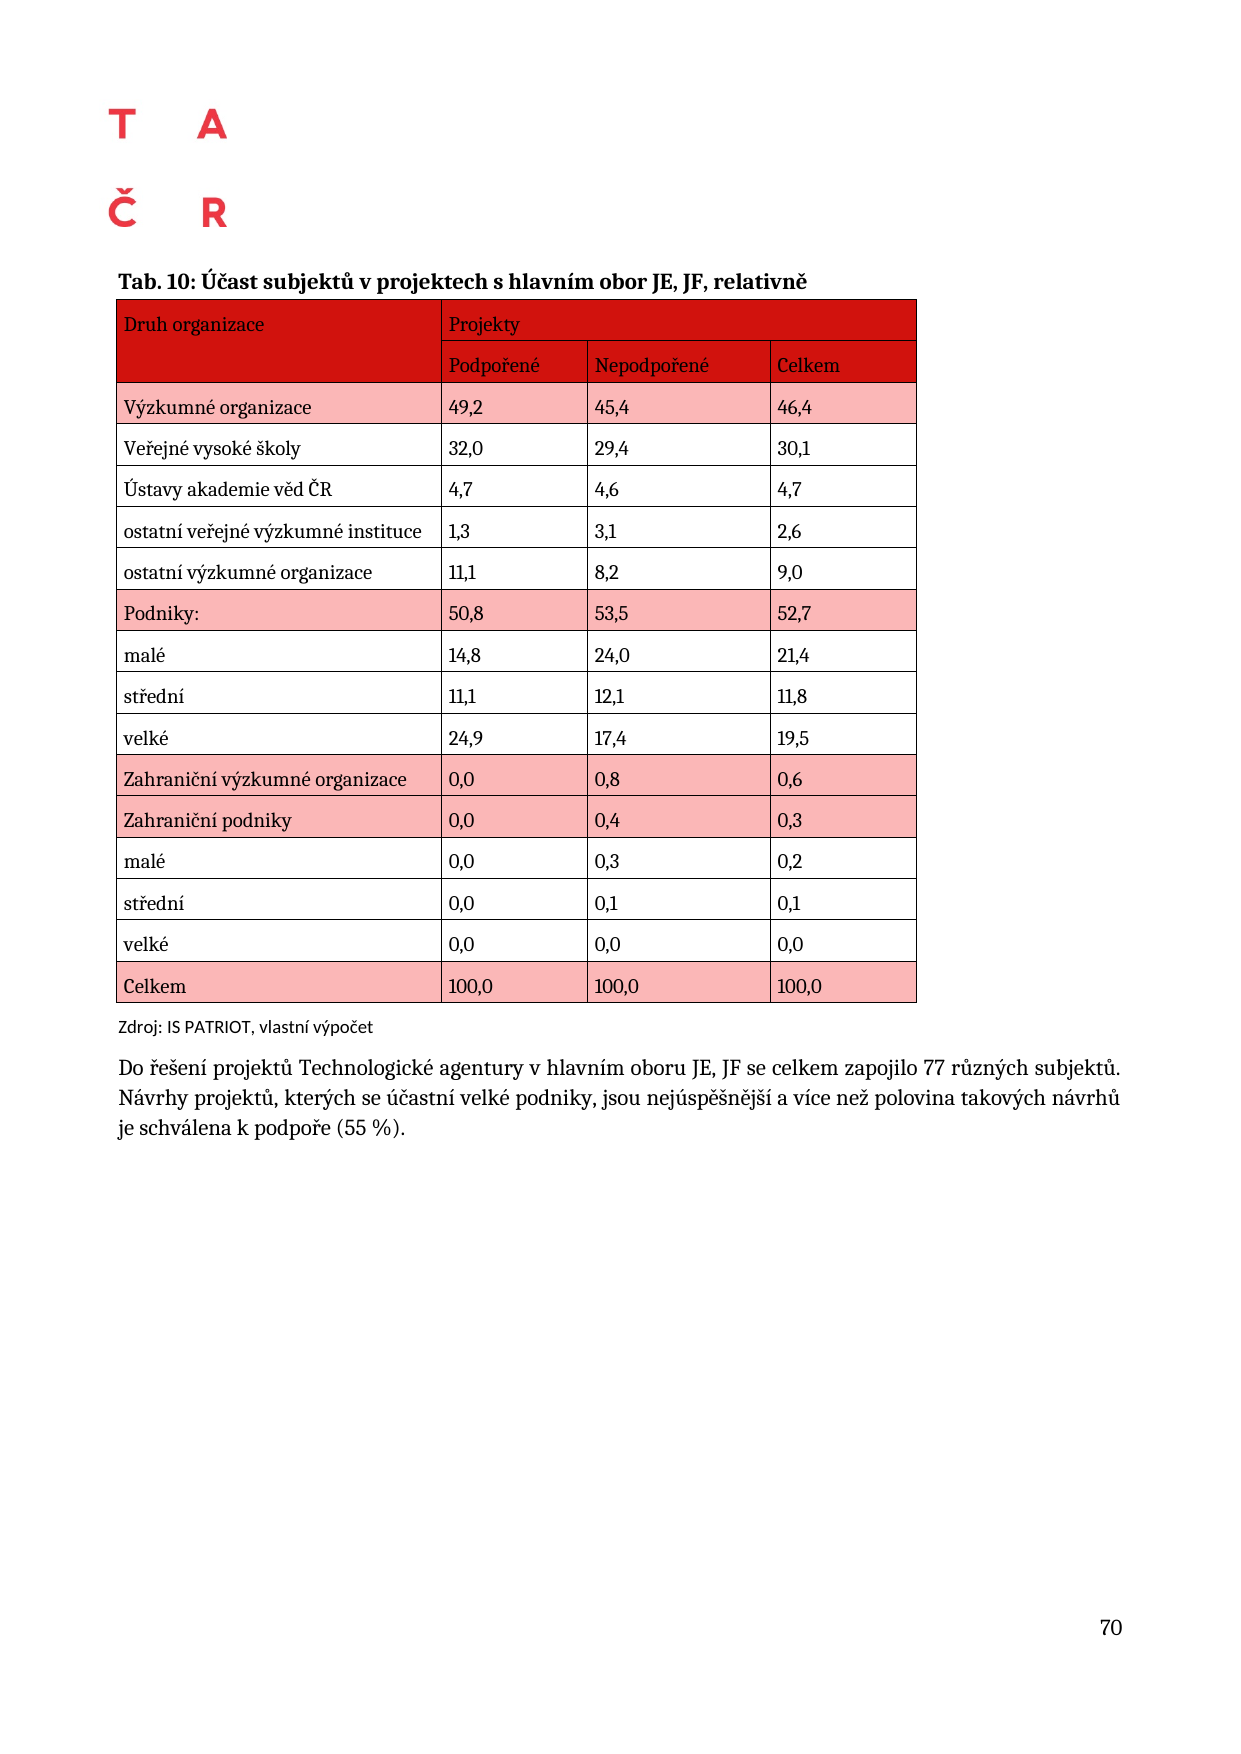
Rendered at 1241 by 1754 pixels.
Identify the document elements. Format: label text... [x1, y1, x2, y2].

table_cell 0,4 [588, 796, 770, 837]
table_cell Podniky: [117, 590, 441, 630]
table_header Druh organizace [117, 300, 441, 382]
table_cell 0,0 [442, 755, 587, 795]
table_cell velké [117, 920, 441, 961]
table_cell Ústavy akademie věd ČR [117, 466, 441, 506]
table_cell střední [117, 672, 441, 713]
table_cell 32,0 [442, 424, 587, 464]
table_cell Zahraniční výzkumné organizace [117, 755, 441, 795]
table_cell Celkem [771, 341, 916, 382]
table_cell 0,6 [771, 755, 916, 795]
table_cell 0,2 [771, 838, 916, 878]
table_cell 9,0 [771, 548, 916, 588]
table_cell 29,4 [588, 424, 770, 464]
table_cell 0,8 [588, 755, 770, 795]
table_cell 2,6 [771, 507, 916, 547]
table_cell 100,0 [442, 962, 587, 1002]
table_cell 0,3 [588, 838, 770, 878]
table_cell 53,5 [588, 590, 770, 630]
table_cell 24,9 [442, 714, 587, 754]
table_cell Zahraniční podniky [117, 796, 441, 837]
table_cell Nepodpořené [588, 341, 770, 382]
table_cell Výzkumné organizace [117, 383, 441, 423]
table_cell malé [117, 631, 441, 671]
table_cell 49,2 [442, 383, 587, 423]
table_cell 45,4 [588, 383, 770, 423]
picture [0, 0, 227, 227]
table_cell 12,1 [588, 672, 770, 713]
text Zdroj: IS PATRIOT, vlastní výpočet [118, 1016, 1122, 1038]
table_cell 0,1 [588, 879, 770, 919]
table_cell 0,0 [442, 796, 587, 837]
table_cell 0,0 [771, 920, 916, 961]
table_cell 17,4 [588, 714, 770, 754]
table_cell 0,0 [588, 920, 770, 961]
table_cell 8,2 [588, 548, 770, 588]
table_cell 19,5 [771, 714, 916, 754]
table_cell 11,8 [771, 672, 916, 713]
table_cell malé [117, 838, 441, 878]
table_cell 50,8 [442, 590, 587, 630]
table_cell 0,1 [771, 879, 916, 919]
table_cell 100,0 [588, 962, 770, 1002]
table_cell 11,1 [442, 548, 587, 588]
table_cell střední [117, 879, 441, 919]
table_cell Veřejné vysoké školy [117, 424, 441, 464]
table_cell 46,4 [771, 383, 916, 423]
table_cell velké [117, 714, 441, 754]
table_cell Celkem [117, 962, 441, 1002]
table_cell 1,3 [442, 507, 587, 547]
table_cell 24,0 [588, 631, 770, 671]
text Do řešení projektů Technologické agentury v hlavním oboru JE, JF se celkem zapojilo 77 různých subjektů. Návrhy projektů, kterých se účastní velké podniky, jsou nejúspěšnější a více než polovina takových návrhů je schválena k podpoře (55 %). [118, 1054, 1122, 1141]
table_cell 11,1 [442, 672, 587, 713]
table_header Projekty [442, 300, 916, 340]
table_cell 14,8 [442, 631, 587, 671]
table_cell ostatní výzkumné organizace [117, 548, 441, 588]
table_cell 4,6 [588, 466, 770, 506]
table_cell 3,1 [588, 507, 770, 547]
table_cell Podpořené [442, 341, 587, 382]
table_cell 0,0 [442, 920, 587, 961]
table_cell 21,4 [771, 631, 916, 671]
table_cell 0,0 [442, 838, 587, 878]
table_cell 0,3 [771, 796, 916, 837]
table_cell ostatní veřejné výzkumné instituce [117, 507, 441, 547]
table_cell 0,0 [442, 879, 587, 919]
table_cell 100,0 [771, 962, 916, 1002]
table_cell 4,7 [771, 466, 916, 506]
table_cell 4,7 [442, 466, 587, 506]
table_cell 52,7 [771, 590, 916, 630]
table_cell 30,1 [771, 424, 916, 464]
